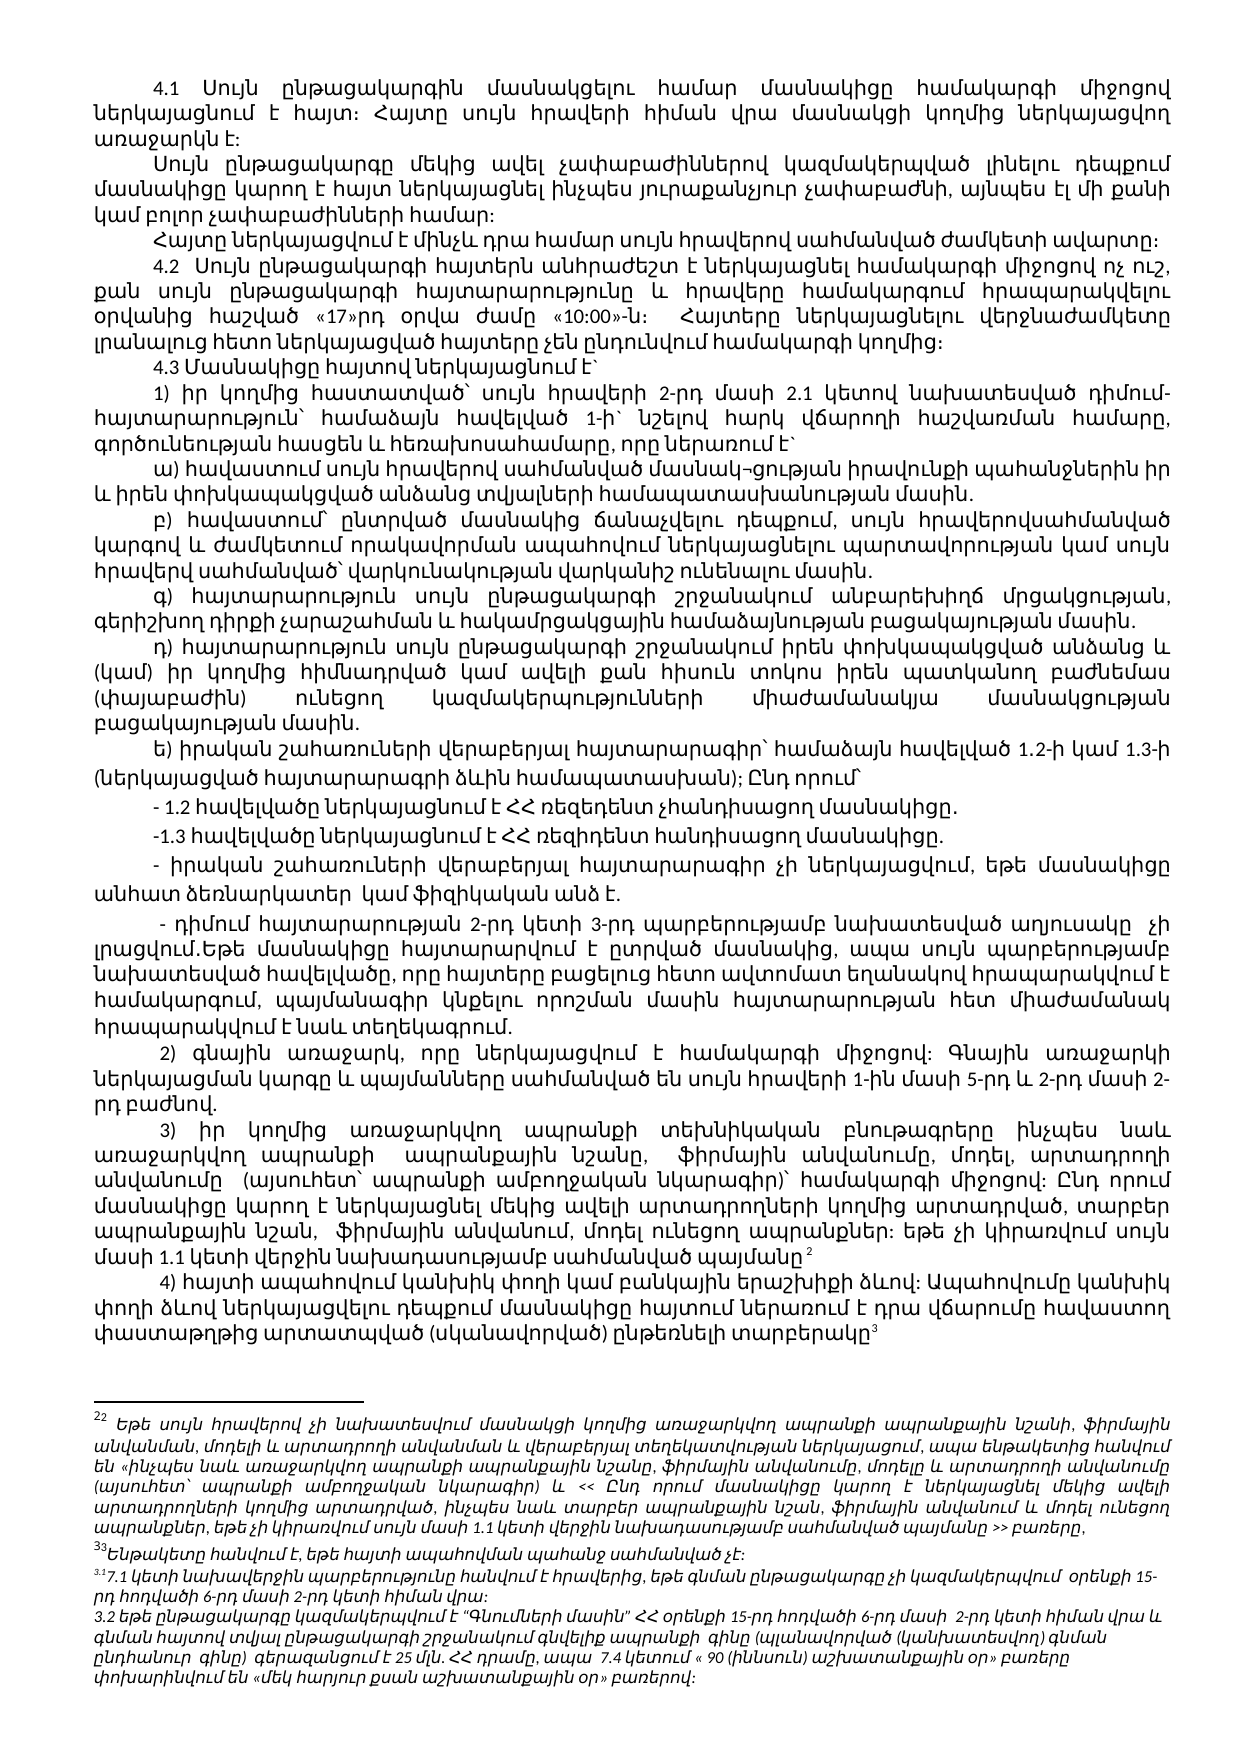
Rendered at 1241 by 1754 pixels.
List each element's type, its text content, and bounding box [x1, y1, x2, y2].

text բ) հավաստում՝ ընտրված մասնակից ճանաչվելու դեպքում, սույն հրավերովսահմանված կարգով և ժամկետում որակավորման ապահովում ներկայացնելու պարտավորության կամ սույն հրավերվ սահմանված՝ վարկունակության վարկանիշ ունենալու մասին. [94, 507, 1171, 583]
text - իրական շահառուների վերաբերյալ հայտարարագիր չի ներկայացվում, եթե մասնակիցը անհատ ձեռնարկատեր կամ ֆիզիկական անձ է. [94, 852, 1171, 907]
text -1.3 հավելվածը ներկայացնում է ՀՀ ռեզիդենտ հանդիսացող մասնակիցը. [94, 823, 1171, 849]
text 4) հայտի ապահովում կանխիկ փողի կամ բանկային երաշխիքի ձևով: Ապահովումը կանխիկ փողի ձևով ներկայացվելու դեպքում մասնակիցը հայտում ներառում է դրա վճարումը հավաստող փաստաթղթից արտատպված (սկանավորված) ընթեռնելի տարբերակը3 [94, 1269, 1171, 1346]
text 2) գնային առաջարկ, որը ներկայացվում է համակարգի միջոցով: Գնային առաջարկի ներկայացման կարգը և պայմանները սահմանված են սույն հրավերի 1-ին մասի 5-րդ և 2-րդ մասի 2-րդ բաժնով. [94, 1041, 1171, 1117]
text Սույն ընթացակարգը մեկից ավել չափաբաժիններով կազմակերպված լինելու դեպքում մասնակիցը կարող է հայտ ներկայացնել ինչպես յուրաքանչյուր չափաբաժնի, այնպես էլ մի քանի կամ բոլոր չափաբաժինների համար: [94, 151, 1171, 227]
text - 1.2 հավելվածը ներկայացնում է ՀՀ ռեզեդենտ չհանդիսացող մասնակիցը․ [94, 794, 1171, 819]
text դ) հայտարարություն սույն ընթացակարգի շրջանակում իրեն փոխկապակցված անձանց և (կամ) իր կողմից հիմնադրված կամ ավելի քան հիսուն տոկոս իրեն պատկանող բաժնեմաս (փայաբաժին) ունեցող կազմակերպությունների միաժամանակյա մասնակցության բացակայության մասին. [94, 634, 1171, 736]
text 3) իր կողմից առաջարկվող ապրանքի տեխնիկական բնութագրերը ինչպես նաև առաջարկվող ապրանքի ապրանքային նշանը, ֆիրմային անվանումը, մոդել, արտադրողի անվանումը (այսուհետ՝ ապրանքի ամբողջական նկարագիր)՝ համակարգի միջոցով: Ընդ որում մասնակիցը կարող է ներկայացնել մեկից ավելի արտադրողների կողմից արտադրված, տարբեր ապրանքային նշան, ֆիրմային անվանում, մոդել ունեցող ապրանքներ: եթե չի կիրառվում սույն մասի 1.1 կետի վերջին նախադասությամբ սահմանված պայմանը 2 [94, 1117, 1171, 1269]
text Հայտը ներկայացվում է մինչև դրա համար սույն հրավերով սահմանված ժամկետի ավարտը։ [94, 227, 1171, 253]
text ա) հավաստում սույն հրավերով սահմանված մասնակ¬ցության իրավունքի պահանջներին իր և իրեն փոխկապակցված անձանց տվյալների համապատասխանության մասին. [94, 456, 1171, 507]
text 1) իր կողմից հաստատված՝ սույն հրավերի 2-րդ մասի 2.1 կետով նախատեսված դիմում-հայտարարություն՝ համաձայն հավելված 1-ի` նշելով հարկ վճարողի հաշվառման համարը, գործունեության հասցեն և հեռախոսահամարը, որը ներառում է` [94, 380, 1171, 456]
text ե) իրական շահառուների վերաբերյալ հայտարարագիր՝ համաձայն հավելված 1․2-ի կամ 1.3-ի (ներկայացված հայտարարագրի ձևին համապատասխան); Ընդ որում՝ [94, 736, 1171, 790]
text 4.1 Սույն ընթացակարգին մասնակցելու համար մասնակիցը համակարգի միջոցով ներկայացնում է հայտ։ Հայտը սույն հրավերի հիման վրա մասնակցի կողմից ներկայացվող առաջարկն է: [94, 75, 1171, 151]
text գ) հայտարարություն սույն ընթացակարգի շրջանակում անբարեխիղճ մրցակցության, գերիշխող դիրքի չարաշահման և հակամրցակցային համաձայնության բացակայության մասին. [94, 583, 1171, 634]
text 4.3 Մասնակիցը հայտով ներկայացնում է` [94, 354, 1171, 380]
text 4.2 Սույն ընթացակարգի հայտերն անհրաժեշտ է ներկայացնել համակարգի միջոցով ոչ ուշ, քան սույն ընթացակարգի հայտարարությունը և հրավերը համակարգում հրապարակվելու օրվանից հաշված «17»րդ օրվա ժամը «10:00»-ն։ Հայտերը ներկայացնելու վերջնաժամկետը լրանալուց հետո ներկայացված հայտերը չեն ընդունվում համակարգի կողմից։ [94, 253, 1171, 354]
text - դիմում հայտարարության 2-րդ կետի 3-րդ պարբերությամբ նախատեսված աղյուսակը չի լրացվում․Եթե մասնակիցը հայտարարվում է ըտրված մասնակից, ապա սույն պարբերությամբ նախատեսված հավելվածը, որը հայտերը բացելուց հետո ավտոմատ եղանակով հրապարակվում է համակարգում, պայմանագիր կնքելու որոշման մասին հայտարարության հետ միաժամանակ հրապարակվում է նաև տեղեկագրում. [94, 911, 1171, 1041]
